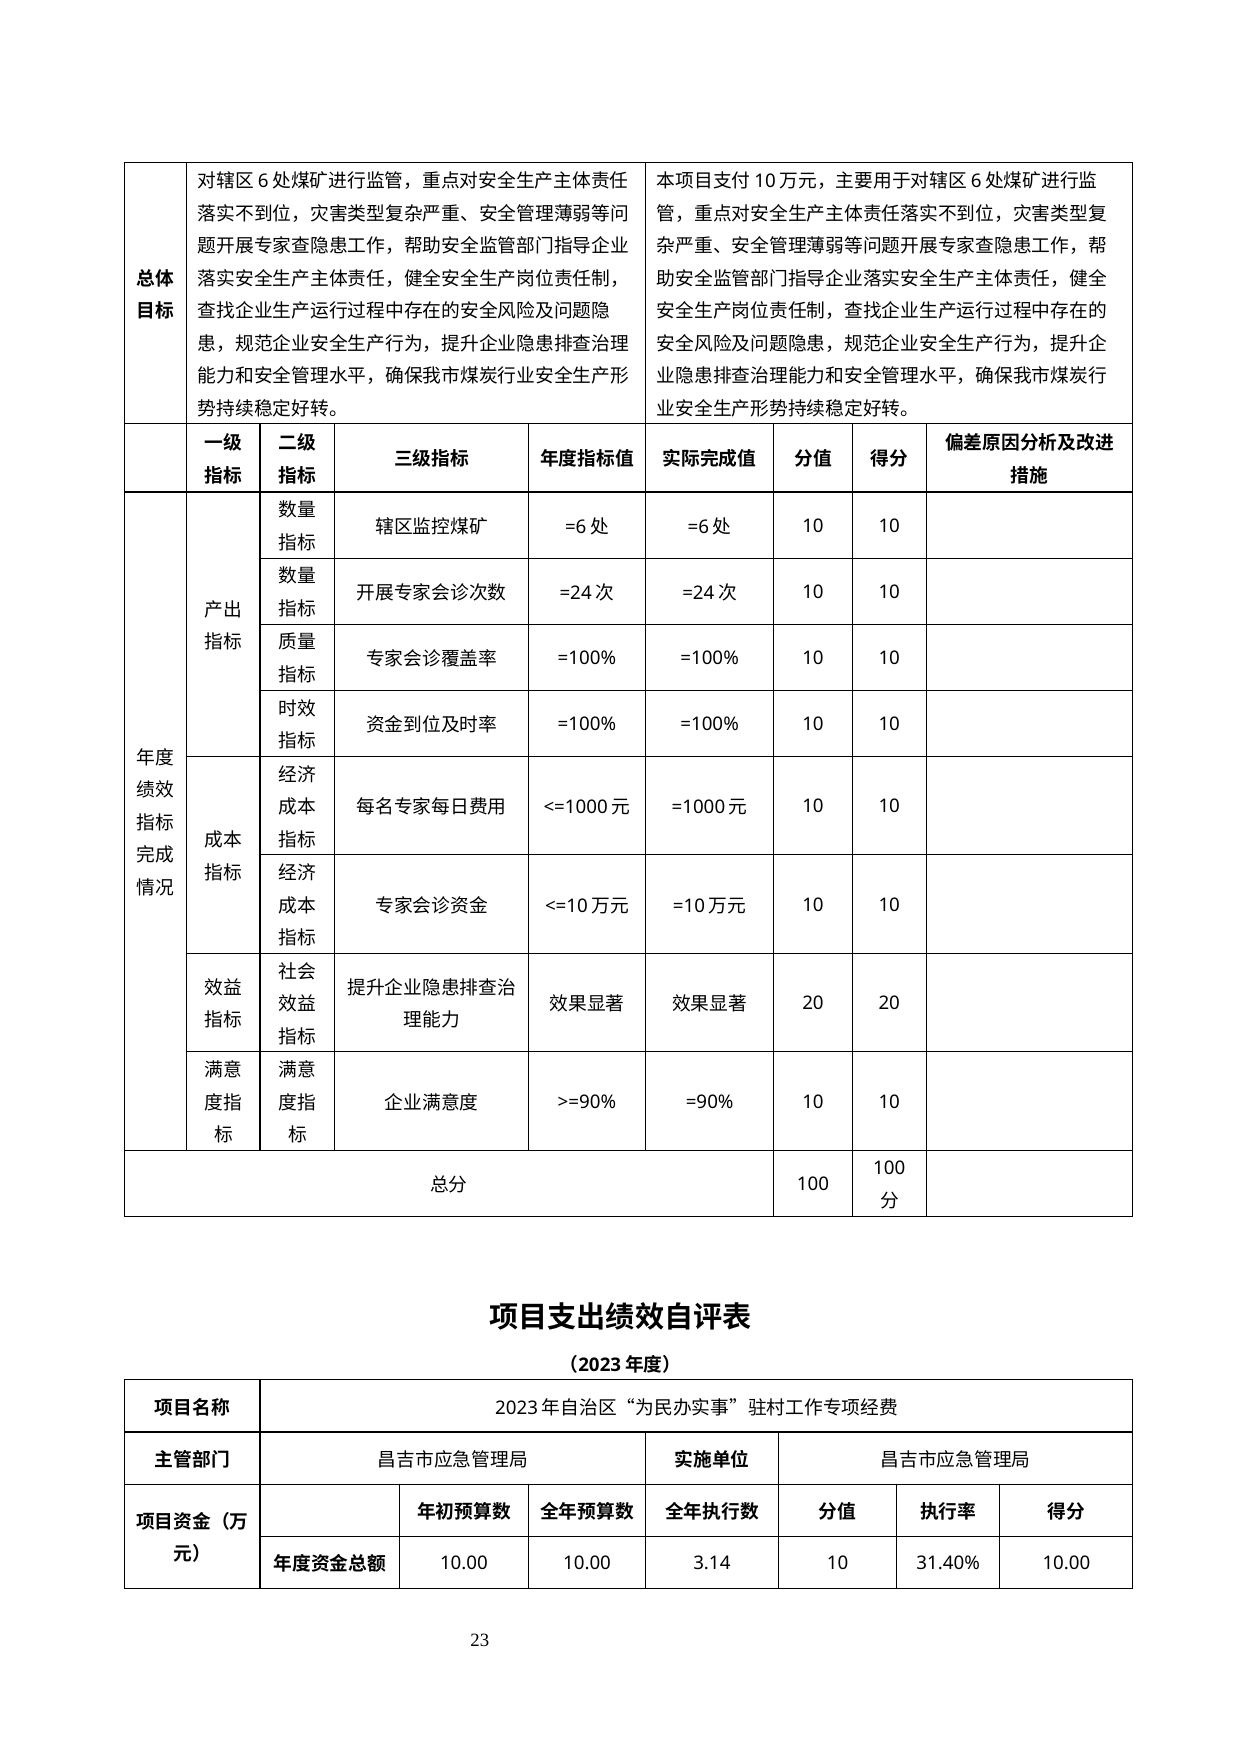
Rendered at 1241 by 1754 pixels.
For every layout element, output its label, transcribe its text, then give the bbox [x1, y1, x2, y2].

table_cell 10 [853, 691, 926, 756]
table_cell 专家会诊资金 [335, 855, 528, 953]
table_cell 3.14 [646, 1537, 778, 1588]
table_cell 100分 [853, 1151, 926, 1216]
table_cell 年度绩效指标完成情况 [125, 493, 186, 1150]
table_cell 10 [853, 1052, 926, 1150]
table_cell 10 [774, 1052, 852, 1150]
table_cell 本项目支付10万元，主要用于对辖区6处煤矿进行监管，重点对安全生产主体责任落实不到位，灾害类型复杂严重、安全管理薄弱等问题开展专家查隐患工作，帮助安全监管部门指导企业落实安全生产主体责任，健全安全生产岗位责任制，查找企业生产运行过程中存在的安全风险及问题隐患，规范企业安全生产行为，提升企业隐患排查治理能力和安全管理水平，确保我市煤炭行业安全生产形势持续稳定好转。 [646, 163, 1132, 423]
table_cell =90% [646, 1052, 773, 1150]
table_header 项目名称 [125, 1380, 259, 1431]
table_header 2023年自治区“为民办实事”驻村工作专项经费 [261, 1380, 1132, 1431]
table_cell 昌吉市应急管理局 [261, 1433, 645, 1483]
table_cell 企业满意度 [335, 1052, 528, 1150]
table_cell 10 [774, 559, 852, 623]
table_cell 质量指标 [261, 625, 334, 689]
table_cell 实际完成值 [646, 424, 773, 491]
table_cell 10.00 [400, 1537, 528, 1588]
table_cell [927, 559, 1132, 623]
table_cell 10 [853, 757, 926, 854]
table_cell 经济成本指标 [261, 757, 334, 854]
table_cell =6处 [529, 493, 645, 557]
table_cell <=1000元 [529, 757, 645, 854]
table_cell [927, 757, 1132, 854]
text （2023年度） [187, 1347, 1053, 1379]
table_cell 效果显著 [529, 954, 645, 1051]
table_cell [125, 424, 186, 491]
table_cell 全年执行数 [646, 1485, 778, 1536]
table_cell =1000元 [646, 757, 773, 854]
table_cell 经济成本指标 [261, 855, 334, 953]
table_cell 项目资金（万元） [125, 1485, 259, 1588]
table_cell 产出指标 [187, 493, 259, 756]
table_cell 年度指标值 [529, 424, 645, 491]
table_cell 100 [774, 1151, 852, 1216]
table_cell 10 [774, 691, 852, 756]
table_cell 时效指标 [261, 691, 334, 756]
table_cell 得分 [1000, 1485, 1132, 1536]
table_cell =10万元 [646, 855, 773, 953]
table_cell [261, 1485, 399, 1536]
table_cell [927, 493, 1132, 557]
table_cell [927, 691, 1132, 756]
table_cell =24次 [646, 559, 773, 623]
table_cell 满意度指标 [261, 1052, 334, 1150]
table_cell 执行率 [897, 1485, 999, 1536]
table_cell 辖区监控煤矿 [335, 493, 528, 557]
table_cell 社会效益指标 [261, 954, 334, 1051]
table_cell [927, 954, 1132, 1051]
table_cell 成本指标 [187, 757, 259, 953]
table_cell 得分 [853, 424, 926, 491]
table_cell 效果显著 [646, 954, 773, 1051]
table_cell 年度总体目标 [125, 163, 186, 423]
table_cell =100% [529, 691, 645, 756]
table_cell [927, 625, 1132, 689]
table_cell 满意度指标 [187, 1052, 259, 1150]
table_cell 专家会诊覆盖率 [335, 625, 528, 689]
table_cell 每名专家每日费用 [335, 757, 528, 854]
table_cell 年度资金总额 [261, 1537, 399, 1588]
table_cell 年初预算数 [400, 1485, 528, 1536]
table_cell 主管部门 [125, 1433, 259, 1483]
table_cell 数量指标 [261, 559, 334, 623]
table_cell 10 [853, 625, 926, 689]
table_cell 偏差原因分析及改进措施 [927, 424, 1132, 491]
table_cell 总分 [125, 1151, 773, 1216]
table_cell 全年预算数 [529, 1485, 645, 1536]
table_cell 三级指标 [335, 424, 528, 491]
table_cell 10.00 [529, 1537, 645, 1588]
table_cell 分值 [779, 1485, 896, 1536]
table_cell [927, 1052, 1132, 1150]
table_cell 10 [853, 493, 926, 557]
table_cell 20 [853, 954, 926, 1051]
table_cell 实施单位 [646, 1433, 778, 1483]
table_cell =6处 [646, 493, 773, 557]
table_cell =24次 [529, 559, 645, 623]
table_cell 10 [779, 1537, 896, 1588]
table_cell 10 [774, 855, 852, 953]
table_cell 分值 [774, 424, 852, 491]
table_cell =100% [529, 625, 645, 689]
table_cell 提升企业隐患排查治理能力 [335, 954, 528, 1051]
table_cell 一级指标 [187, 424, 259, 491]
table_cell 开展专家会诊次数 [335, 559, 528, 623]
table_cell >=90% [529, 1052, 645, 1150]
table_cell <=10万元 [529, 855, 645, 953]
table_cell 10 [774, 493, 852, 557]
table_cell 10 [853, 855, 926, 953]
text 项目支出绩效自评表 [187, 1282, 1053, 1347]
table_cell 二级指标 [261, 424, 334, 491]
table_cell 10.00 [1000, 1537, 1132, 1588]
table_cell 10 [853, 559, 926, 623]
table_cell 31.40% [897, 1537, 999, 1588]
table_cell =100% [646, 625, 773, 689]
table_cell 昌吉市应急管理局 [779, 1433, 1132, 1483]
table_cell 数量指标 [261, 493, 334, 557]
table_cell =100% [646, 691, 773, 756]
table_cell 对辖区6处煤矿进行监管，重点对安全生产主体责任落实不到位，灾害类型复杂严重、安全管理薄弱等问题开展专家查隐患工作，帮助安全监管部门指导企业落实安全生产主体责任，健全安全生产岗位责任制，查找企业生产运行过程中存在的安全风险及问题隐患，规范企业安全生产行为，提升企业隐患排查治理能力和安全管理水平，确保我市煤炭行业安全生产形势持续稳定好转。 [187, 163, 645, 423]
table_cell [927, 855, 1132, 953]
table_cell [927, 1151, 1132, 1216]
table_cell 10 [774, 757, 852, 854]
table_cell 10 [774, 625, 852, 689]
table_cell 资金到位及时率 [335, 691, 528, 756]
table_cell 20 [774, 954, 852, 1051]
table_cell 效益指标 [187, 954, 259, 1051]
